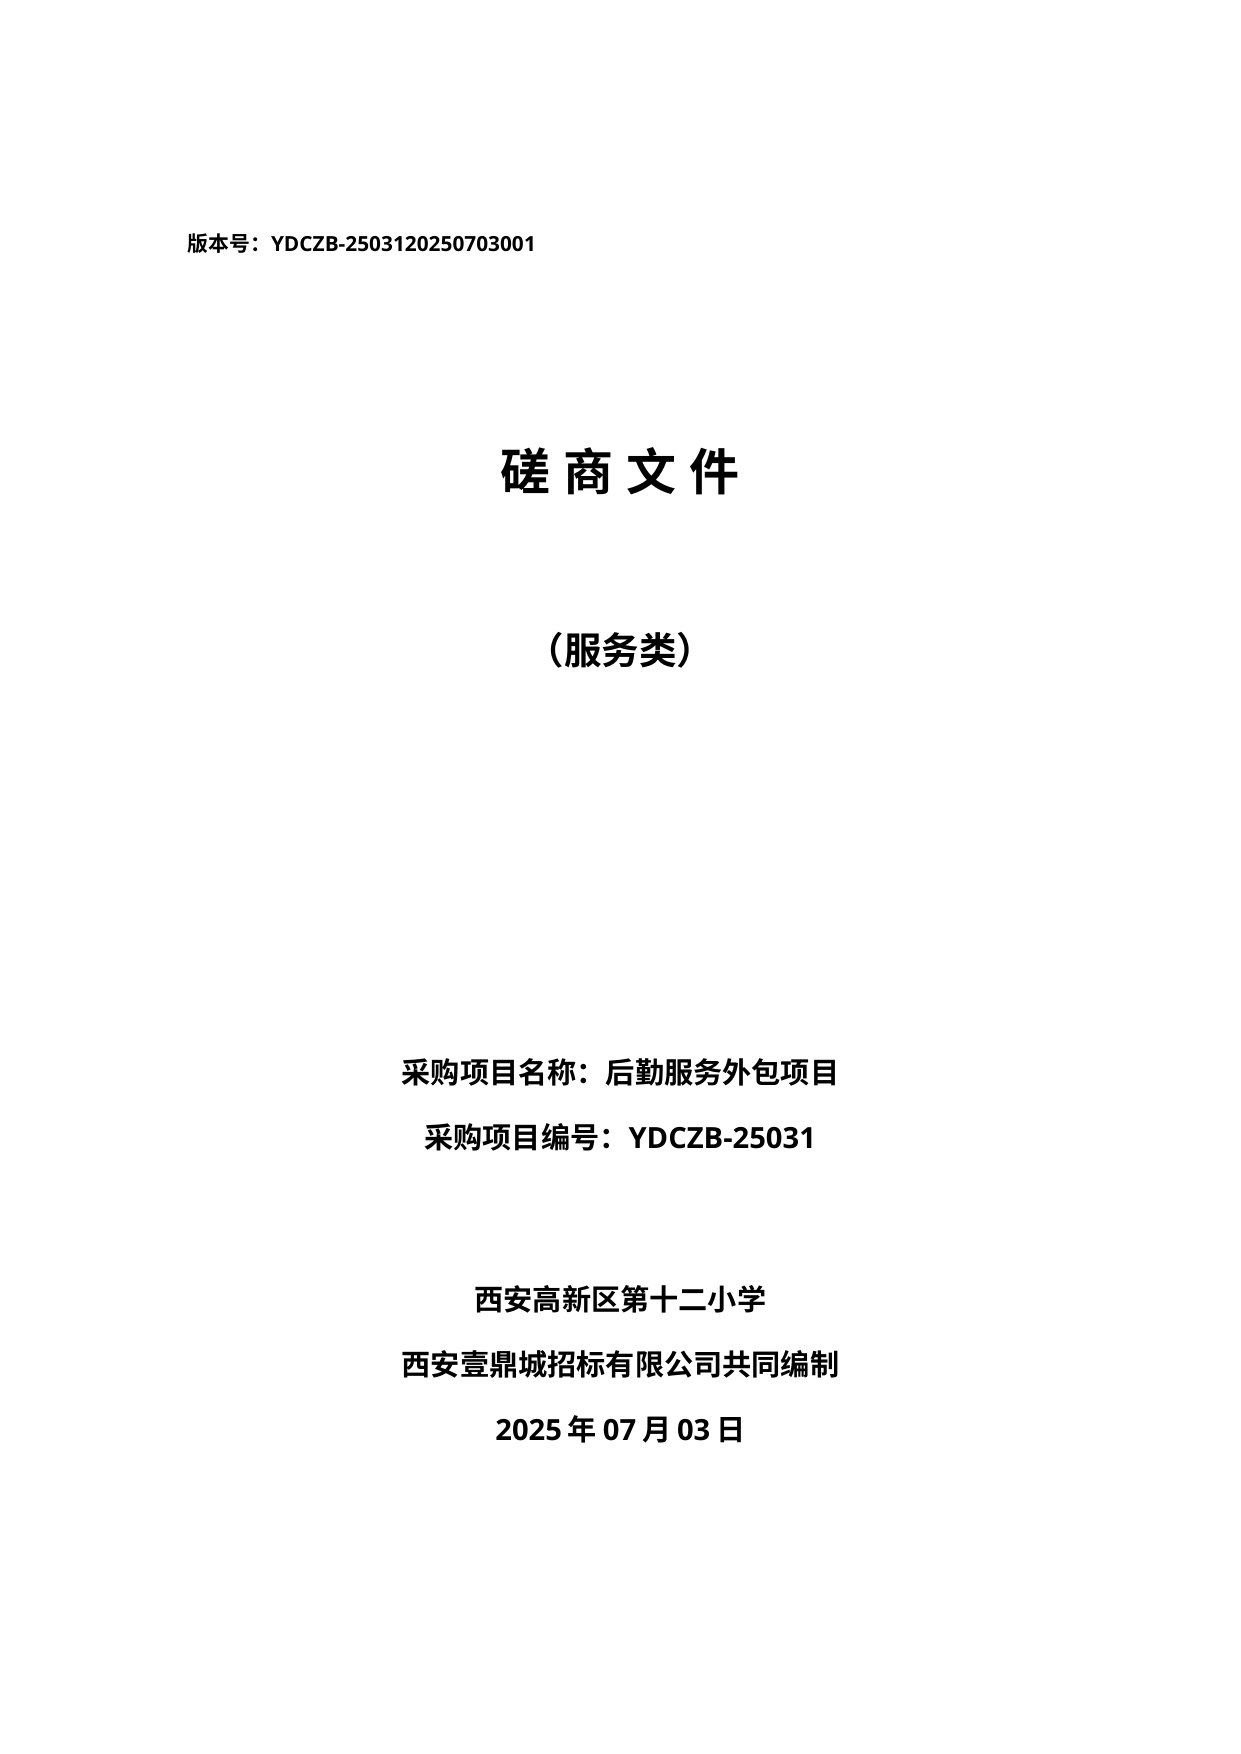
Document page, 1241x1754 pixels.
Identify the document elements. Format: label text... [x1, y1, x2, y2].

text 2025年07月03日 [187, 1397, 1053, 1462]
text 磋 商 文 件 [187, 422, 1053, 617]
text 西安壹鼎城招标有限公司共同编制 [187, 1332, 1053, 1397]
text 版本号：YDCZB-2503120250703001 [187, 227, 1053, 422]
text 西安高新区第十二小学 [187, 1267, 1053, 1332]
text 采购项目编号：YDCZB-25031 [187, 1104, 1053, 1267]
text （服务类） [187, 617, 1053, 1039]
text 采购项目名称：后勤服务外包项目 [187, 1039, 1053, 1104]
